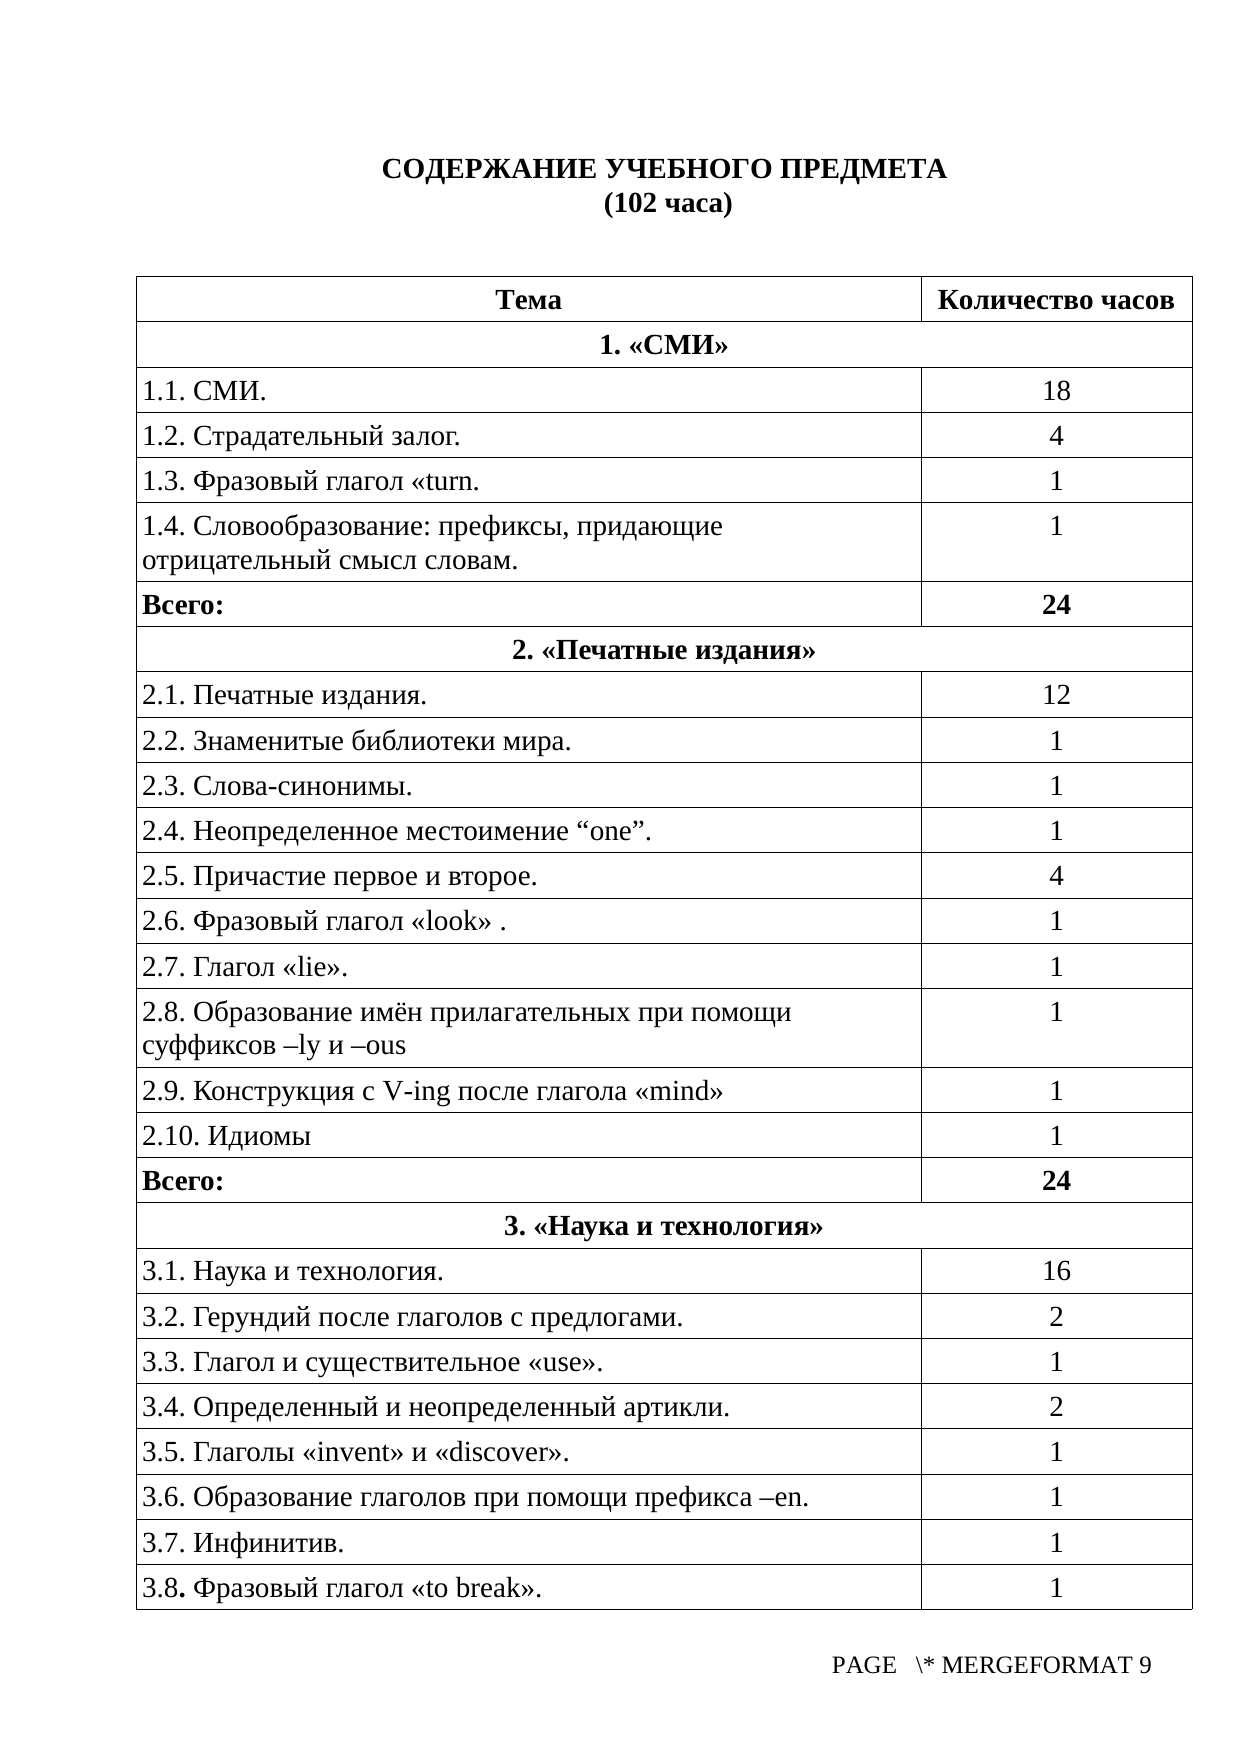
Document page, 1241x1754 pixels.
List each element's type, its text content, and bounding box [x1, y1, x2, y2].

table_cell 2 [922, 1384, 1192, 1428]
table_cell 2.3. Слова-синонимы. [137, 763, 921, 807]
table_cell Всего: [137, 1158, 921, 1202]
table_cell 2. «Печатные издания» [137, 627, 1192, 671]
table_cell 1 [922, 763, 1192, 807]
table_cell 24 [922, 582, 1192, 626]
table_cell 1 [922, 1520, 1192, 1564]
table_cell 3.4. Определенный и неопределенный артикли. [137, 1384, 921, 1428]
table_cell 4 [922, 853, 1192, 897]
table_cell 1.3. Фразовый глагол «turn. [137, 458, 921, 502]
table_cell 1 [922, 944, 1192, 988]
table_cell 1 [922, 989, 1192, 1067]
table_cell 2.2. Знаменитые библиотеки мира. [137, 718, 921, 762]
table_cell 2.4. Неопределенное местоимение “one”. [137, 808, 921, 852]
table_cell Всего: [137, 582, 921, 626]
table_cell 1 [922, 1068, 1192, 1112]
table_cell 3.2. Герундий после глаголов с предлогами. [137, 1294, 921, 1338]
table_cell 2.6. Фразовый глагол «look» . [137, 899, 921, 943]
table_cell 2.9. Конструкция с V-ing после глагола «mind» [137, 1068, 921, 1112]
table_cell 2.8. Образование имён прилагательных при помощи суффиксов –ly и –ous [137, 989, 921, 1067]
table_cell 1 [922, 1113, 1192, 1157]
table_cell 18 [922, 368, 1192, 412]
text СОДЕРЖАНИЕ УЧЕБНОГО ПРЕДМЕТА [177, 152, 1152, 185]
table_cell 1.4. Словообразование: префиксы, придающие отрицательный смысл словам. [137, 503, 921, 581]
table_cell 1.2. Страдательный залог. [137, 413, 921, 457]
table_cell 24 [922, 1158, 1192, 1202]
table_cell 2.10. Идиомы [137, 1113, 921, 1157]
table_cell 1 [922, 808, 1192, 852]
table_cell 1 [922, 458, 1192, 502]
table_cell 1 [922, 899, 1192, 943]
table_cell 1 [922, 718, 1192, 762]
table_cell 2.1. Печатные издания. [137, 672, 921, 717]
table_header Тема [137, 277, 921, 321]
text (102 часа) [177, 185, 1152, 219]
table_cell 3.1. Наука и технология. [137, 1249, 921, 1293]
table_cell 4 [922, 413, 1192, 457]
table_cell 1.1. СМИ. [137, 368, 921, 412]
table_cell 16 [922, 1249, 1192, 1293]
table_cell 1 [922, 1475, 1192, 1519]
table_header Количество часов [922, 277, 1192, 321]
table_cell 12 [922, 672, 1192, 717]
table_cell 1. «СМИ» [137, 322, 1192, 367]
table_cell 3.8. Фразовый глагол «to break». [137, 1565, 921, 1609]
table_cell 3.3. Глагол и существительное «use». [137, 1339, 921, 1383]
table_cell 1 [922, 503, 1192, 581]
table_cell 3. «Наука и технология» [137, 1203, 1192, 1247]
table_cell 2 [922, 1294, 1192, 1338]
table_cell 2.7. Глагол «lie». [137, 944, 921, 988]
table_cell 3.7. Инфинитив. [137, 1520, 921, 1564]
table_cell 1 [922, 1339, 1192, 1383]
table_cell 3.6. Образование глаголов при помощи префикса –en. [137, 1475, 921, 1519]
table_cell 2.5. Причастие первое и второе. [137, 853, 921, 897]
table_cell 3.5. Глаголы «invent» и «discover». [137, 1429, 921, 1473]
table_cell 1 [922, 1565, 1192, 1609]
table_cell 1 [922, 1429, 1192, 1473]
